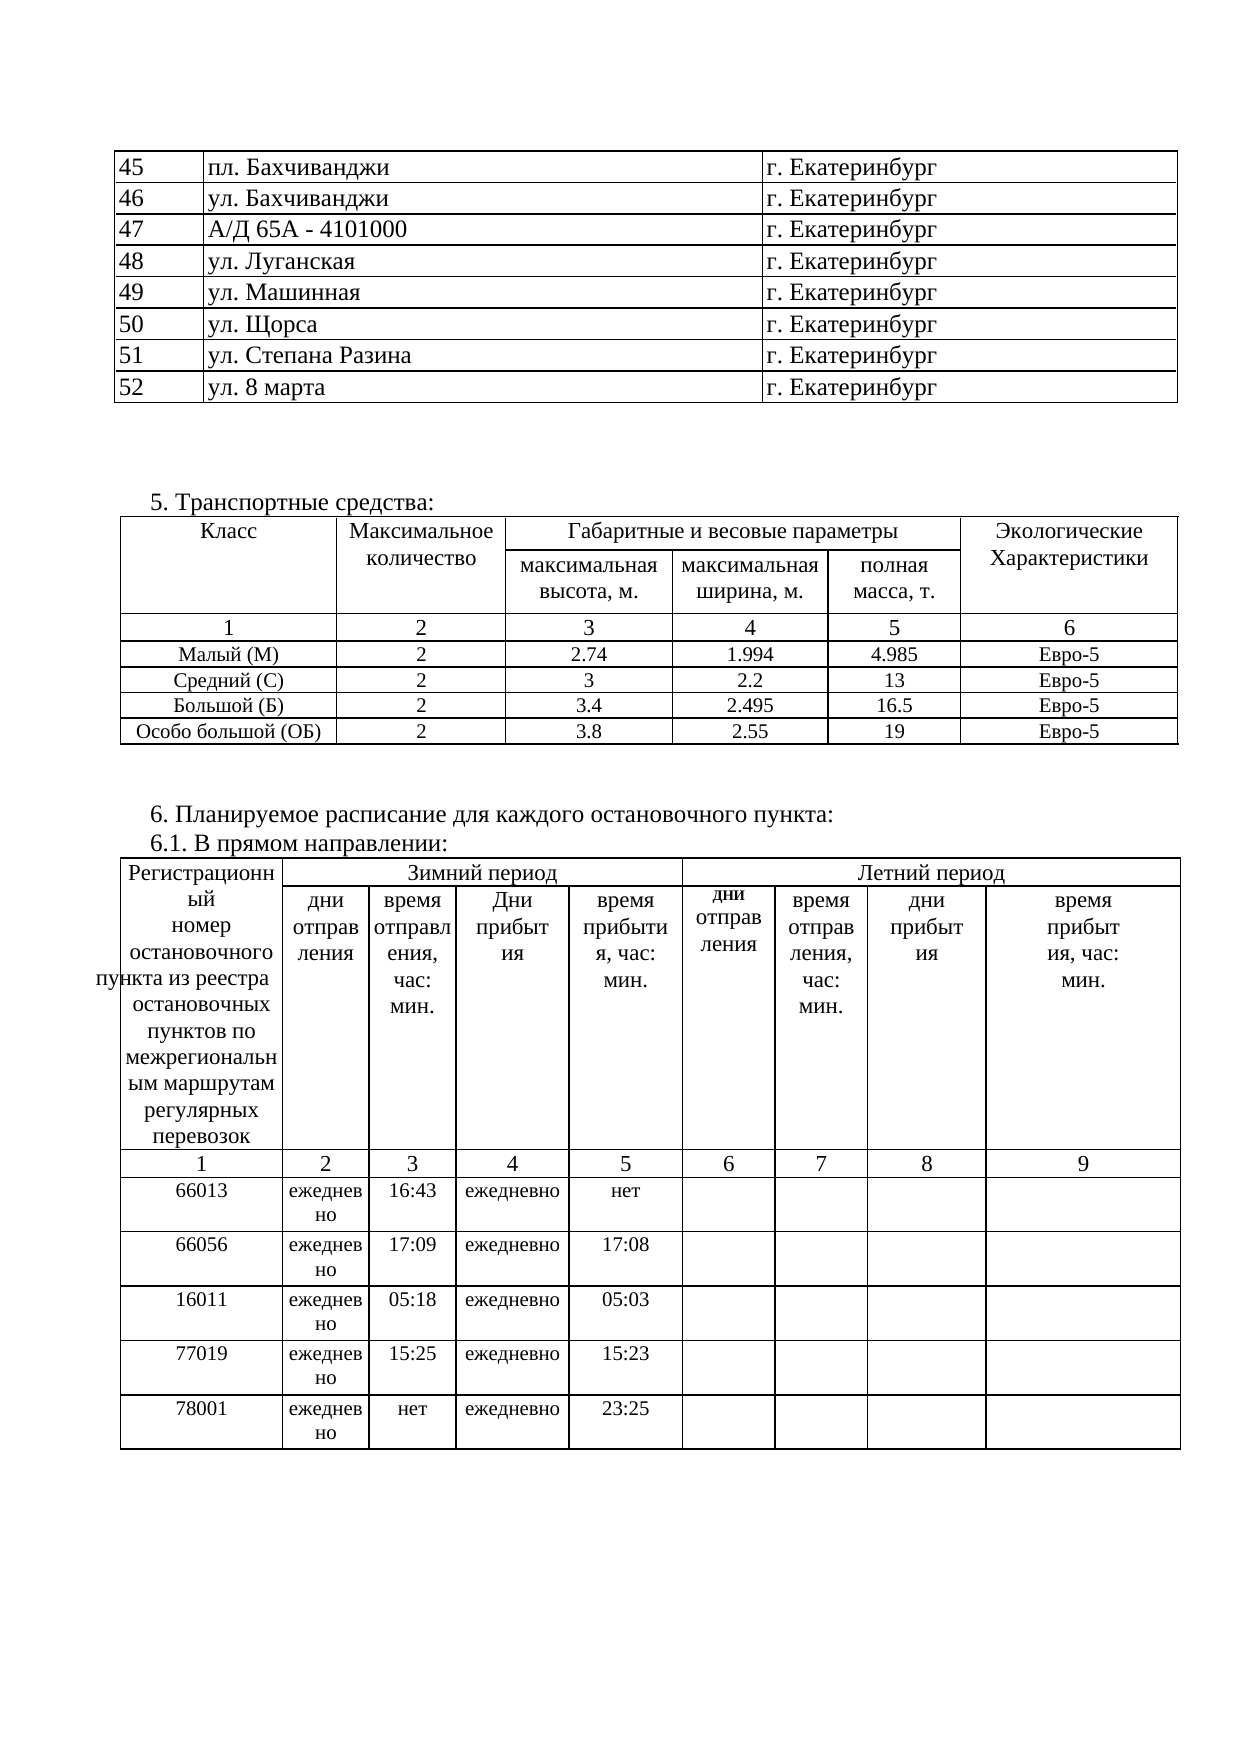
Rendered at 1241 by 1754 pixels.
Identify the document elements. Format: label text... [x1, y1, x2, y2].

table_cell 2.495 [673, 693, 827, 717]
table_header Регистрационный номер остановочного пункта из реестра остановочных пунктов по межрегиональным маршрутам регулярных перевозок [121, 859, 282, 1148]
table_cell 9 [987, 1150, 1180, 1176]
table_cell 05:18 [370, 1287, 455, 1339]
table_cell 2.55 [673, 719, 827, 743]
table_cell максимальная высота, м. [506, 551, 672, 612]
table_cell г. Екатеринбург [763, 213, 1177, 244]
table_cell 3 [506, 614, 672, 640]
table_cell Малый (М) [121, 642, 336, 666]
table_header Максимальное количество [337, 517, 505, 612]
table_cell ежедневно [457, 1287, 568, 1339]
table_cell ул. Машинная [204, 277, 762, 307]
text 5. Транспортные средства: [150, 487, 1090, 516]
table_cell 3 [506, 668, 672, 692]
table_cell 16:43 [370, 1178, 455, 1231]
table_cell 13 [829, 668, 960, 692]
table_cell [987, 1287, 1180, 1339]
table_cell г. Екатеринбург [763, 276, 1177, 307]
table_cell [776, 1396, 867, 1448]
table_cell ежедневно [283, 1178, 368, 1231]
table_cell [868, 1396, 985, 1448]
table_cell [987, 1341, 1180, 1394]
table_cell 3.4 [506, 693, 672, 717]
table_cell г. Екатеринбург [763, 307, 1177, 339]
table_cell 3.8 [506, 719, 672, 743]
table_cell Евро-5 [961, 668, 1177, 692]
table_cell ежедневно [283, 1341, 368, 1394]
table_cell г. Екатеринбург [763, 370, 1177, 402]
table_cell 6 [683, 1150, 774, 1176]
table_cell 47 [115, 214, 203, 244]
table_cell 5 [829, 614, 960, 640]
table_cell ежедневно [457, 1232, 568, 1285]
table_cell Евро-5 [961, 642, 1177, 666]
table_cell 2.2 [673, 668, 827, 692]
table_cell [868, 1341, 985, 1394]
table_cell [776, 1341, 867, 1394]
table_header Зимний период [283, 859, 682, 885]
table_cell 23:25 [570, 1396, 682, 1448]
table_cell [987, 1396, 1180, 1448]
table_cell 5 [570, 1150, 682, 1176]
table_cell 49 [115, 277, 203, 307]
table_cell максимальная ширина, м. [673, 551, 827, 612]
table_cell [776, 1287, 867, 1339]
table_cell 45 [115, 152, 203, 181]
table_cell нет [370, 1396, 455, 1448]
table_cell г. Екатеринбург [763, 339, 1177, 370]
table_cell 17:08 [570, 1232, 682, 1285]
table_cell [776, 1232, 867, 1285]
table_header Класс [121, 517, 336, 612]
table_cell 7 [776, 1150, 867, 1176]
table_cell 2.74 [506, 642, 672, 666]
table_cell 2 [283, 1150, 368, 1176]
table_cell [987, 1232, 1180, 1285]
table_cell 1.994 [673, 642, 827, 666]
table_cell 16.5 [829, 693, 960, 717]
text 6.1. В прямом направлении: [150, 828, 1090, 857]
table_header Летний период [683, 859, 1180, 885]
text 6. Планируемое расписание для каждого остановочного пункта: [150, 799, 1090, 828]
table_cell время прибыти я, час: мин. [570, 887, 682, 1148]
table_cell ул. Щорса [204, 309, 762, 339]
table_cell ул. Степана Разина [204, 340, 762, 370]
table_cell [868, 1178, 985, 1231]
table_cell ежедневно [283, 1232, 368, 1285]
table_cell ДНИ отправ ления [683, 887, 774, 1148]
table_cell [683, 1287, 774, 1339]
table_cell ул. 8 марта [204, 372, 762, 402]
table_cell 2 [337, 693, 505, 717]
table_cell 17:09 [370, 1232, 455, 1285]
table_cell 48 [115, 245, 203, 276]
table_cell нет [570, 1178, 682, 1231]
table_cell г. Екатеринбург [763, 244, 1177, 276]
table_cell ежедневно [283, 1396, 368, 1448]
table_cell 1 [121, 1150, 282, 1176]
table_cell ежедневно [457, 1178, 568, 1231]
table_cell 50 [115, 308, 203, 339]
table_cell полная масса, т. [829, 551, 960, 612]
table_cell 2 [337, 719, 505, 743]
table_cell Евро-5 [961, 693, 1177, 717]
table_cell [868, 1232, 985, 1285]
table_cell дни отправ ления [283, 887, 368, 1148]
table_cell [868, 1287, 985, 1339]
table_cell 66056 [121, 1232, 282, 1285]
table_cell 52 [115, 371, 203, 402]
table_cell 4 [457, 1150, 568, 1176]
table_cell Дни прибыт ия [457, 887, 568, 1148]
table_cell [683, 1232, 774, 1285]
table_cell ул. Луганская [204, 246, 762, 276]
table_cell пл. Бахчиванджи [204, 152, 762, 181]
table_cell 46 [115, 183, 203, 213]
table_header Габаритные и весовые параметры [506, 517, 960, 549]
table_cell 05:03 [570, 1287, 682, 1339]
table_cell 77019 [121, 1341, 282, 1394]
table_cell [683, 1178, 774, 1231]
table_cell 78001 [121, 1396, 282, 1448]
table_header Экологические Характеристики [961, 517, 1177, 612]
table_cell Особо большой (ОБ) [121, 719, 336, 743]
table_cell 19 [829, 719, 960, 743]
table_cell 3 [370, 1150, 455, 1176]
table_cell 8 [868, 1150, 985, 1176]
table_cell Большой (Б) [121, 693, 336, 717]
table_cell 6 [961, 614, 1177, 640]
table_cell 4.985 [829, 642, 960, 666]
table_cell [683, 1341, 774, 1394]
table_cell 66013 [121, 1178, 282, 1231]
table_cell 51 [115, 340, 203, 370]
table_cell 2 [337, 668, 505, 692]
table_cell 16011 [121, 1287, 282, 1339]
table_cell 2 [337, 614, 505, 640]
table_cell время отправл ения, час: мин. [370, 887, 455, 1148]
table_cell 15:25 [370, 1341, 455, 1394]
table_cell 15:23 [570, 1341, 682, 1394]
table_cell [683, 1396, 774, 1448]
table_cell Средний (С) [121, 668, 336, 692]
table_cell дни прибыт ия [868, 887, 985, 1148]
table_cell [776, 1178, 867, 1231]
table_cell 2 [337, 642, 505, 666]
table_cell г. Екатеринбург [763, 152, 1177, 181]
table_cell [987, 1178, 1180, 1231]
table_cell 4 [673, 614, 827, 640]
table_cell ул. Бахчиванджи [204, 183, 762, 213]
table_cell г. Екатеринбург [763, 181, 1177, 213]
table_cell время отправ ления, час: мин. [776, 887, 867, 1148]
table_cell ежедневно [283, 1287, 368, 1339]
table_cell Евро-5 [961, 719, 1177, 743]
table_cell ежедневно [457, 1341, 568, 1394]
table_cell ежедневно [457, 1396, 568, 1448]
table_cell время прибыт ия, час: мин. [987, 887, 1180, 1148]
table_cell 1 [121, 614, 336, 640]
table_cell А/Д 65А - 4101000 [204, 215, 762, 244]
